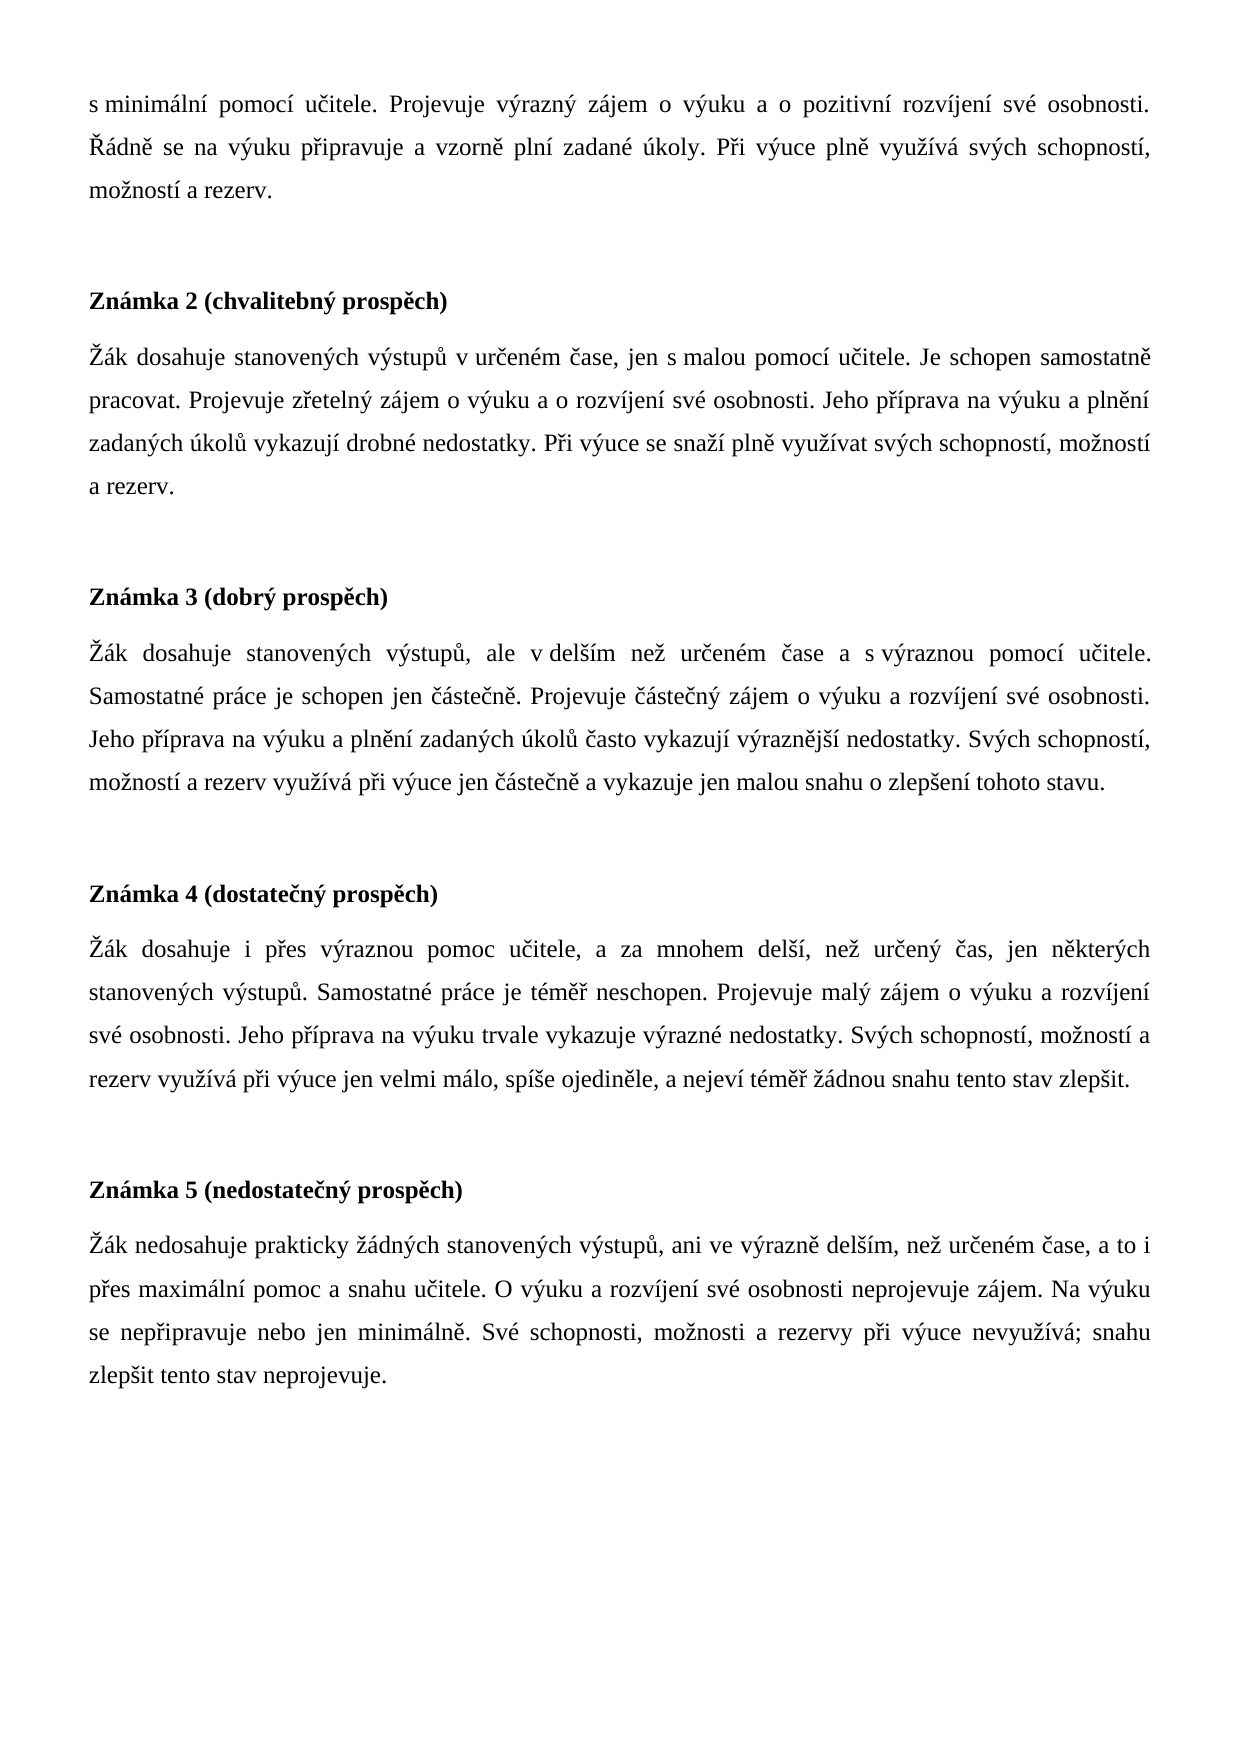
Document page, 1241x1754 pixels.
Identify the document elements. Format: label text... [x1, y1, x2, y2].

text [89, 89, 1152, 204]
text Žák nedosahuje prakticky žádných stanovených výstupů, ani ve výrazně delším, než určeném čase, a to i přes maximální pomoc a snahu učitele. O výuku a rozvíjení své osobnosti neprojevuje zájem. Na výuku se nepřipravuje nebo jen minimálně. Své schopnosti, možnosti a rezervy při výuce nevyužívá; snahu zlepšit tento stav neprojevuje. [89, 1231, 1152, 1389]
text Známka 3 (dobrý prospěch) [89, 582, 1152, 611]
text Známka 5 (nedostatečný prospěch) [89, 1175, 1152, 1204]
text Známka 2 (chvalitebný prospěch) [89, 286, 1152, 315]
text Žák dosahuje i přes výraznou pomoc učitele, a za mnohem delší, než určený čas, jen některých stanovených výstupů. Samostatné práce je téměř neschopen. Projevuje malý zájem o výuku a rozvíjení své osobnosti. Jeho příprava na výuku trvale vykazuje výrazné nedostatky. Svých schopností, možností a rezerv využívá při výuce jen velmi málo, spíše ojediněle, a nejeví téměř žádnou snahu tento stav zlepšit. [89, 934, 1152, 1092]
text Žák dosahuje stanovených výstupů, ale v delším než určeném čase a s výraznou pomocí učitele. Samostatné práce je schopen jen částečně. Projevuje částečný zájem o výuku a rozvíjení své osobnosti. Jeho příprava na výuku a plnění zadaných úkolů často vykazují výraznější nedostatky. Svých schopností, možností a rezerv využívá při výuce jen částečně a vykazuje jen malou snahu o zlepšení tohoto stavu. [89, 638, 1152, 796]
text Známka 4 (dostatečný prospěch) [89, 879, 1152, 907]
text Žák dosahuje stanovených výstupů v určeném čase, jen s malou pomocí učitele. Je schopen samostatně pracovat. Projevuje zřetelný zájem o výuku a o rozvíjení své osobnosti. Jeho příprava na výuku a plnění zadaných úkolů vykazují drobné nedostatky. Při výuce se snaží plně využívat svých schopností, možností a rezerv. [89, 342, 1152, 500]
